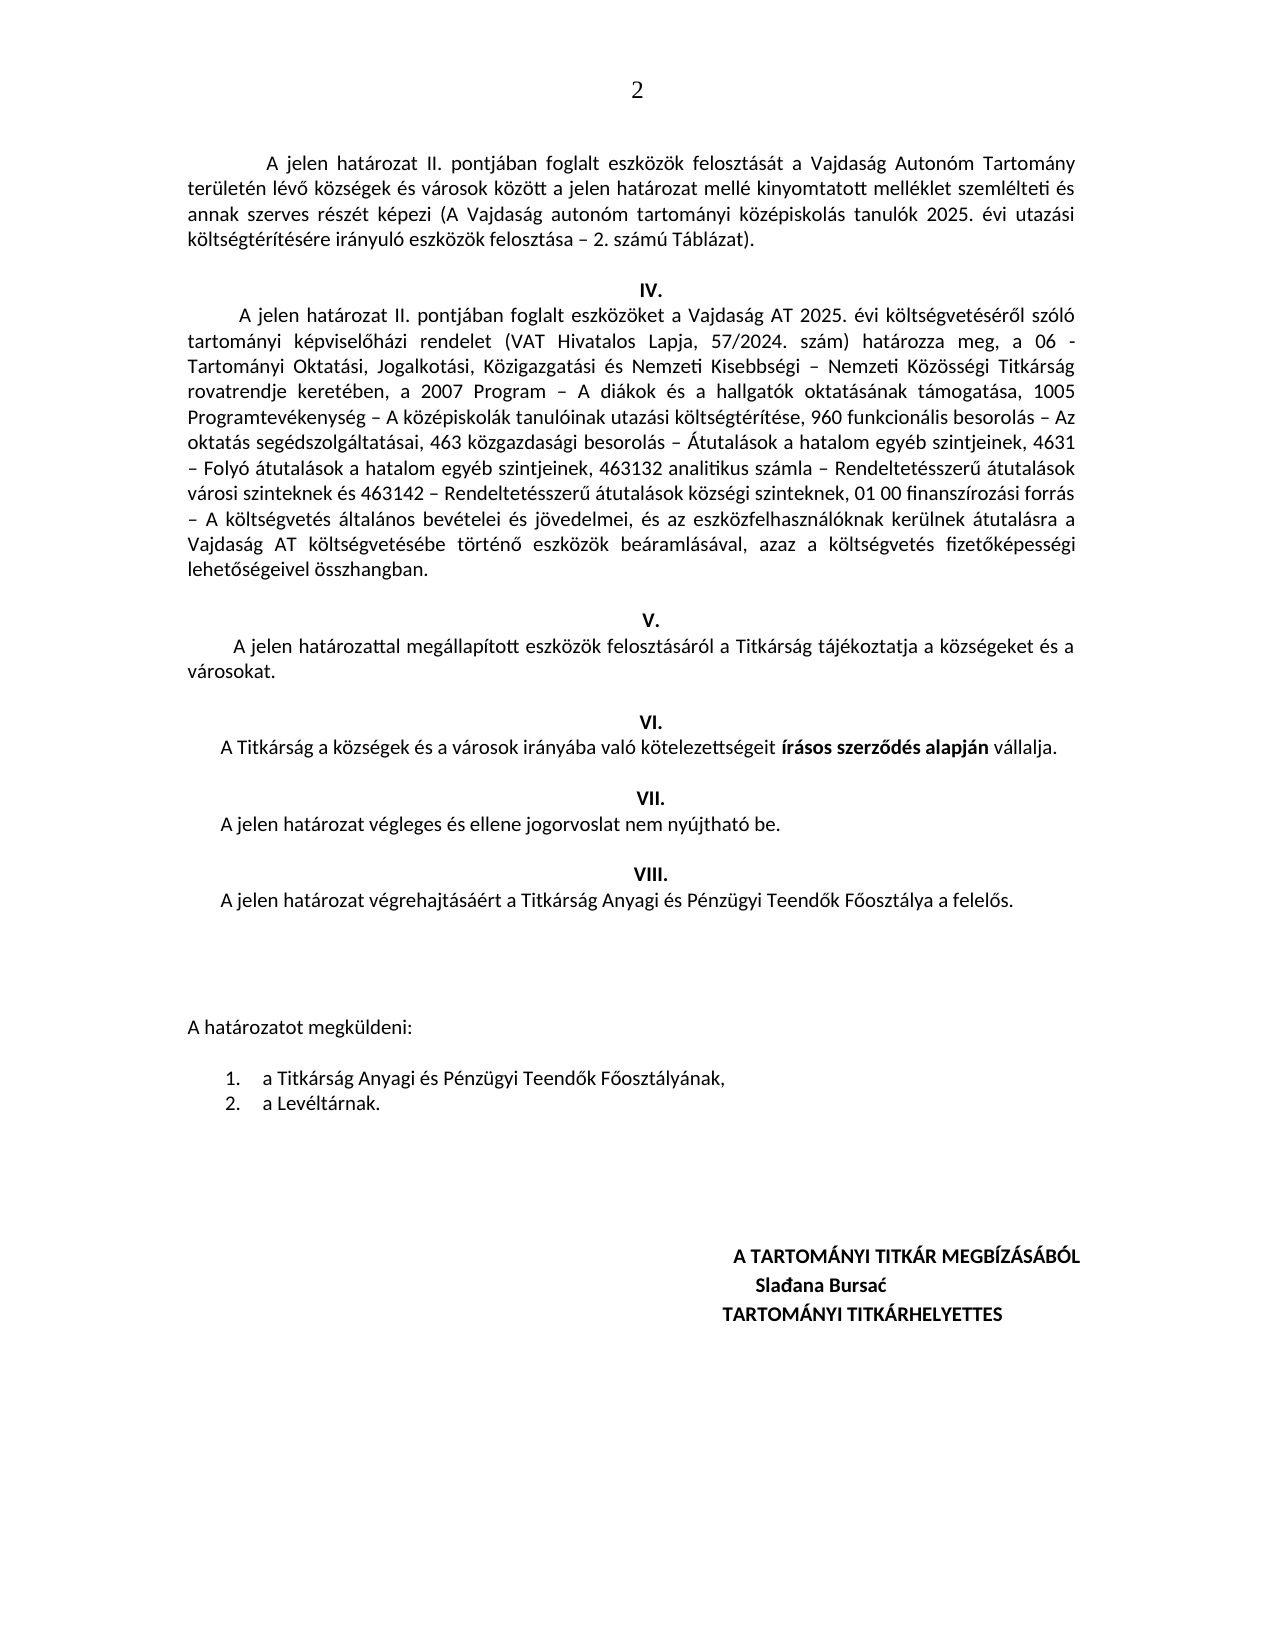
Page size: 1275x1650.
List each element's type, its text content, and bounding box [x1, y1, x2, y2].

text A Titkárság a községek és a városok irányába való kötelezettségeit írásos szerződés alapján vállalja. [187, 734, 1077, 760]
text A jelen határozat végleges és ellene jogorvoslat nem nyújtható be. [187, 811, 1077, 836]
text V. [225, 607, 1077, 633]
text VII. [225, 785, 1077, 811]
text A jelen határozat II. pontjában foglalt eszközök felosztását a Vajdaság Autonóm Tartomány területén lévő községek és városok között a jelen határozat mellé kinyomtatott melléklet szemlélteti és annak szerves részét képezi (A Vajdaság autonóm tartományi középiskolás tanulók 2025. évi utazási költségtérítésére irányuló eszközök felosztása – 2. számú Táblázat). [187, 150, 1077, 252]
text A TARTOMÁNYI TITKÁR MEGBÍZÁSÁBÓL [187, 1243, 1087, 1268]
list a Titkárság Anyagi és Pénzügyi Teendők Főosztályának, [225, 1065, 1087, 1090]
text A jelen határozattal megállapított eszközök felosztásáról a Titkárság tájékoztatja a községeket és a városokat. [150, 633, 1077, 684]
text VIII. [225, 862, 1077, 887]
list a Levéltárnak. [225, 1090, 1087, 1116]
text TARTOMÁNYI TITKÁRHELYETTES [187, 1301, 1087, 1327]
text A jelen határozat végrehajtásáért a Titkárság Anyagi és Pénzügyi Teendők Főosztálya a felelős. [187, 887, 1077, 912]
text VI. [225, 709, 1077, 734]
text Slađana Bursać [187, 1272, 1087, 1297]
text A jelen határozat II. pontjában foglalt eszközöket a Vajdaság AT 2025. évi költségvetéséről szóló tartományi képviselőházi rendelet (VAT Hivatalos Lapja, 57/2024. szám) határozza meg, a 06 - Tartományi Oktatási, Jogalkotási, Közigazgatási és Nemzeti Kisebbségi – Nemzeti Közösségi Titkárság rovatrendje keretében, a 2007 Program – A diákok és a hallgatók oktatásának támogatása, 1005 Programtevékenység – A középiskolák tanulóinak utazási költségtérítése, 960 funkcionális besorolás – Az oktatás segédszolgáltatásai, 463 közgazdasági besorolás – Átutalások a hatalom egyéb szintjeinek, 4631 – Folyó átutalások a hatalom egyéb szintjeinek, 463132 analitikus számla – Rendeltetésszerű átutalások városi szinteknek és 463142 – Rendeltetésszerű átutalások községi szinteknek, 01 00 finanszírozási forrás – A költségvetés általános bevételei és jövedelmei, és az eszközfelhasználóknak kerülnek átutalásra a Vajdaság AT költségvetésébe történő eszközök beáramlásával, azaz a költségvetés fizetőképességi lehetőségeivel összhangban. [187, 302, 1077, 582]
text A határozatot megküldeni: [187, 1014, 1087, 1039]
text IV. [225, 277, 1077, 302]
